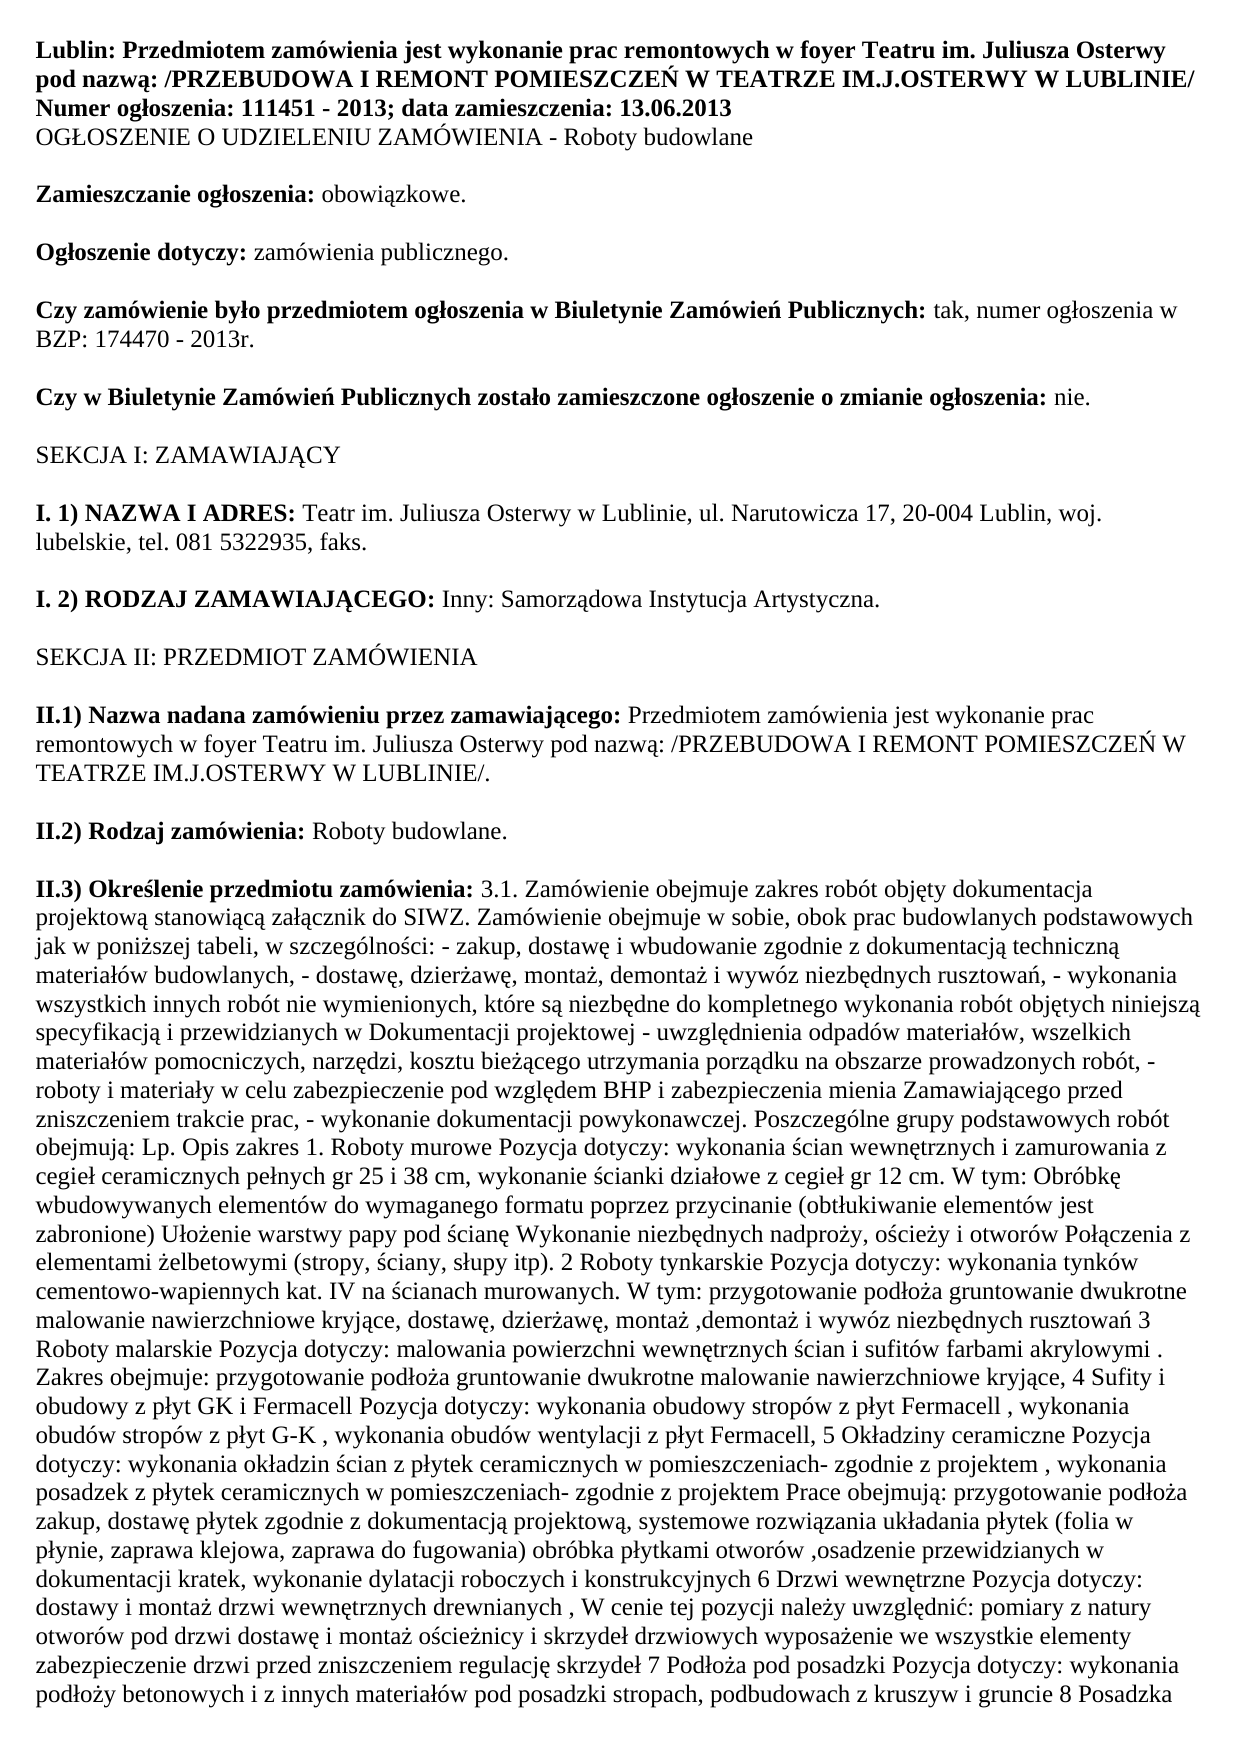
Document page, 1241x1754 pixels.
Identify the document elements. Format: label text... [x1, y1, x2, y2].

text Zamieszczanie ogłoszenia: obowiązkowe. [35, 179, 1205, 208]
text II.2) Rodzaj zamówienia: Roboty budowlane. [35, 816, 1205, 844]
text SEKCJA II: PRZEDMIOT ZAMÓWIENIA [35, 642, 1205, 671]
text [35, 874, 1205, 1707]
text I. 1) NAZWA I ADRES: Teatr im. Juliusza Osterwy w Lublinie, ul. Narutowicza 17, 20-004 Lublin, woj. lubelskie, tel. 081 5322935, faks. [35, 498, 1205, 555]
text SEKCJA I: ZAMAWIAJĄCY [35, 440, 1205, 469]
text II.1) Nazwa nadana zamówieniu przez zamawiającego: Przedmiotem zamówienia jest wykonanie prac remontowych w foyer Teatru im. Juliusza Osterwy pod nazwą: /PRZEBUDOWA I REMONT POMIESZCZEŃ W TEATRZE IM.J.OSTERWY W LUBLINIE/. [35, 700, 1205, 787]
text Lublin: Przedmiotem zamówienia jest wykonanie prac remontowych w foyer Teatru im. Juliusza Osterwy pod nazwą: /PRZEBUDOWA I REMONT POMIESZCZEŃ W TEATRZE IM.J.OSTERWY W LUBLINIE/ Numer ogłoszenia: 111451 - 2013; data zamieszczenia: 13.06.2013 OGŁOSZENIE O UDZIELENIU ZAMÓWIENIA - Roboty budowlane [35, 35, 1205, 150]
text Czy zamówienie było przedmiotem ogłoszenia w Biuletynie Zamówień Publicznych: tak, numer ogłoszenia w BZP: 174470 - 2013r. [35, 295, 1205, 353]
text I. 2) RODZAJ ZAMAWIAJĄCEGO: Inny: Samorządowa Instytucja Artystyczna. [35, 584, 1205, 613]
text Ogłoszenie dotyczy: zamówienia publicznego. [35, 237, 1205, 266]
text Czy w Biuletynie Zamówień Publicznych zostało zamieszczone ogłoszenie o zmianie ogłoszenia: nie. [35, 382, 1205, 411]
